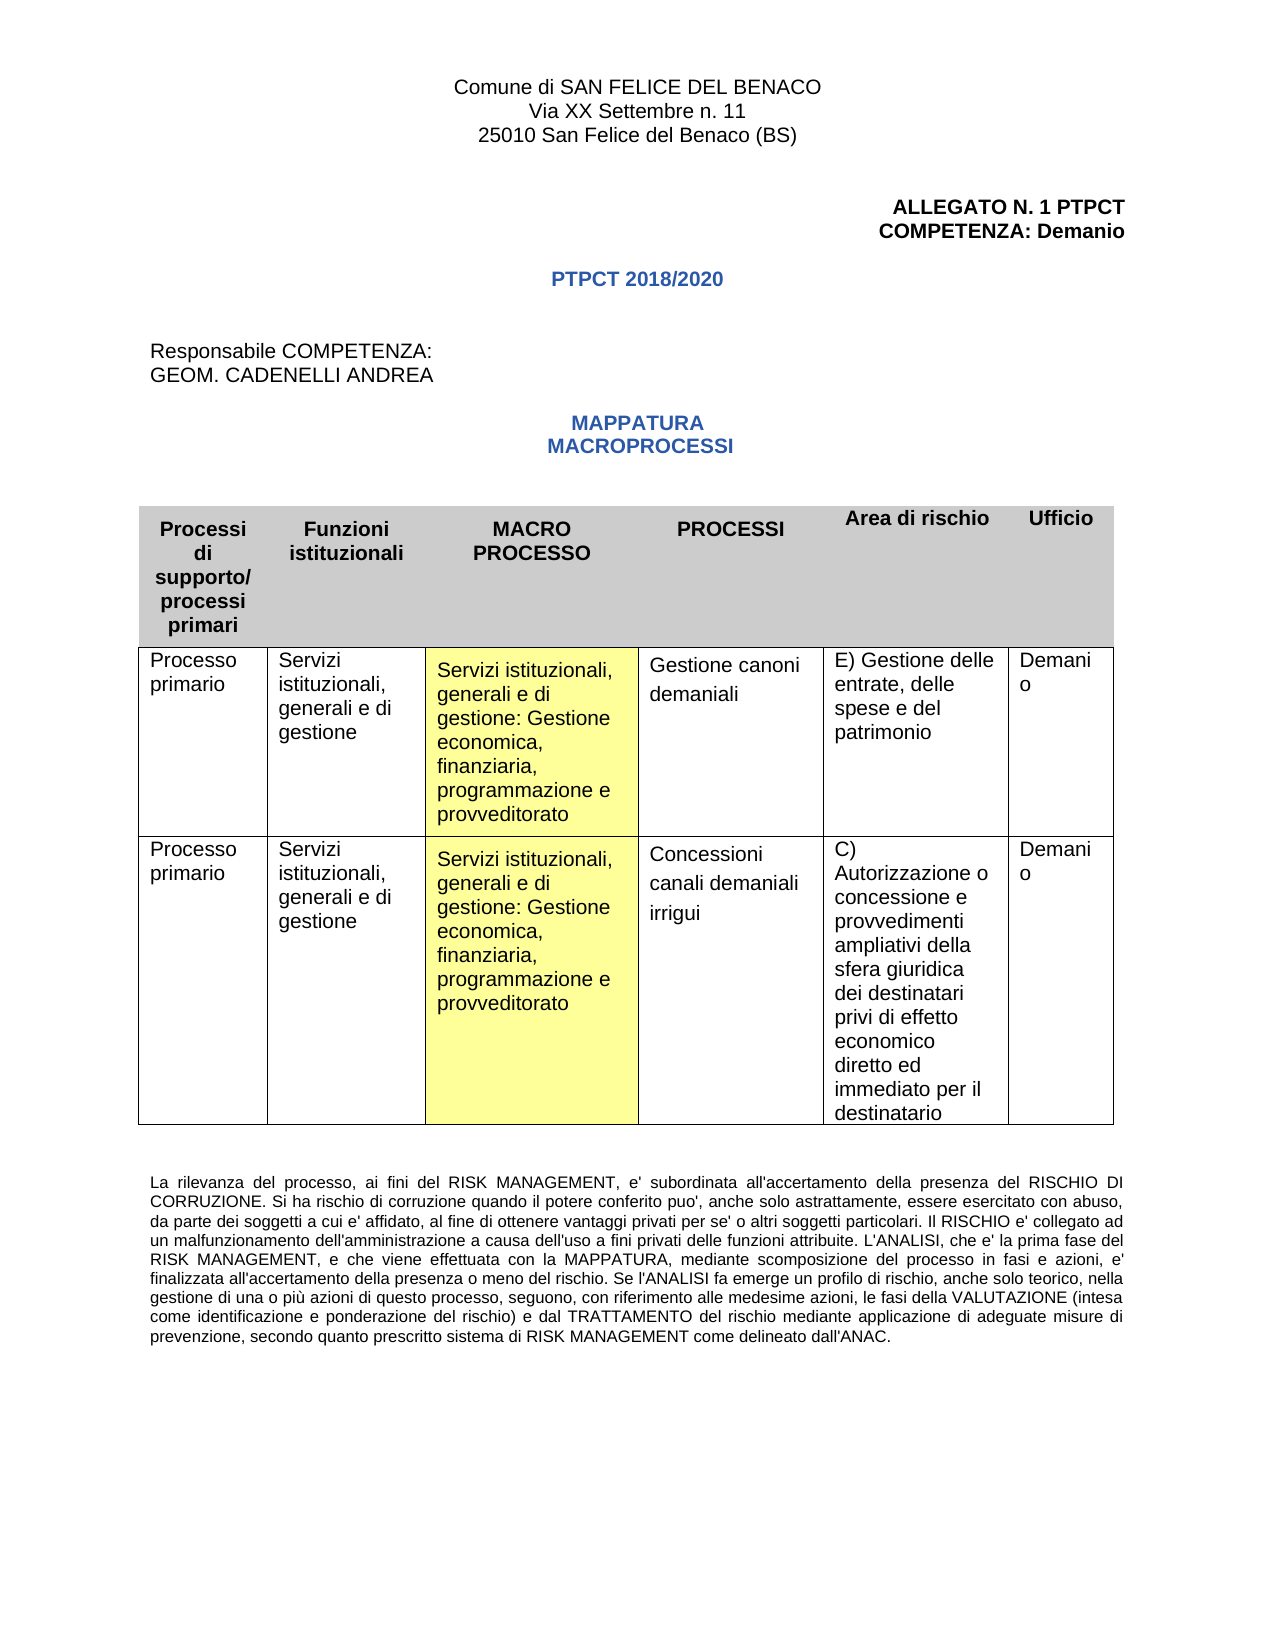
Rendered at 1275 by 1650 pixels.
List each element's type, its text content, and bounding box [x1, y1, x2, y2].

table_cell Servizi istituzionali, generali e di gestione: Gestione economica, finanziaria, programmazione e provveditorato [426, 648, 638, 836]
table_cell Servizi istituzionali, generali e di gestione [268, 837, 425, 1124]
table_header Area di rischio [823, 506, 1008, 647]
table_cell Demanio [1009, 648, 1113, 836]
text MAPPATURA [150, 410, 1125, 434]
table_cell Servizi istituzionali, generali e di gestione: Gestione economica, finanziaria, programmazione e provveditorato [426, 837, 638, 1124]
table_header MACRO PROCESSO [426, 506, 638, 647]
text GEOM. CADENELLI ANDREA [150, 362, 1125, 386]
text ALLEGATO N. 1 PTPCT [150, 195, 1125, 219]
table_header Processi di supporto/processi primari [139, 506, 267, 647]
text PTPCT 2018/2020 [150, 267, 1125, 291]
table_cell Demanio [1009, 837, 1113, 1124]
text COMPETENZA: Demanio [150, 219, 1125, 243]
text Responsabile COMPETENZA: [150, 338, 1125, 362]
text La rilevanza del processo, ai fini del RISK MANAGEMENT, e' subordinata all'accertamento della presenza del RISCHIO DI CORRUZIONE. Si ha rischio di corruzione quando il potere conferito puo', anche solo astrattamente, essere esercitato con abuso, da parte dei soggetti a cui e' affidato, al fine di ottenere vantaggi privati per se' o altri soggetti particolari. Il RISCHIO e' collegato ad un malfunzionamento dell'amministrazione a causa dell'uso a fini privati delle funzioni attribuite. L'ANALISI, che e' la prima fase del RISK MANAGEMENT, e che viene effettuata con la MAPPATURA, mediante scomposizione del processo in fasi e azioni, e' finalizzata all'accertamento della presenza o meno del rischio. Se l'ANALISI fa emerge un profilo di rischio, anche solo teorico, nella gestione di una o più azioni di questo processo, seguono, con riferimento alle medesime azioni, le fasi della VALUTAZIONE (intesa come identificazione e ponderazione del rischio) e dal TRATTAMENTO del rischio mediante applicazione di adeguate misure di prevenzione, secondo quanto prescritto sistema di RISK MANAGEMENT come delineato dall'ANAC. [150, 1173, 1125, 1346]
text MACROPROCESSI [150, 434, 1125, 458]
table_cell C) Autorizzazione o concessione e provvedimenti ampliativi della sfera giuridica dei destinatari privi di effetto economico diretto ed immediato per il destinatario [824, 837, 1008, 1124]
table_cell Servizi istituzionali, generali e di gestione [268, 648, 425, 836]
text Comune di SAN FELICE DEL BENACO [150, 75, 1125, 99]
table_cell Concessioni canali demaniali irrigui [639, 837, 823, 1124]
table_cell Processo primario [139, 837, 267, 1124]
text 25010 San Felice del Benaco (BS) [150, 123, 1125, 147]
table_header Ufficio [1008, 506, 1114, 647]
table_header PROCESSI [638, 506, 823, 647]
text Via XX Settembre n. 11 [150, 99, 1125, 123]
table_cell Processo primario [139, 648, 267, 836]
table_header Funzioni istituzionali [267, 506, 426, 647]
table_cell E) Gestione delle entrate, delle spese e del patrimonio [824, 648, 1008, 836]
table_cell Gestione canoni demaniali [639, 648, 823, 836]
